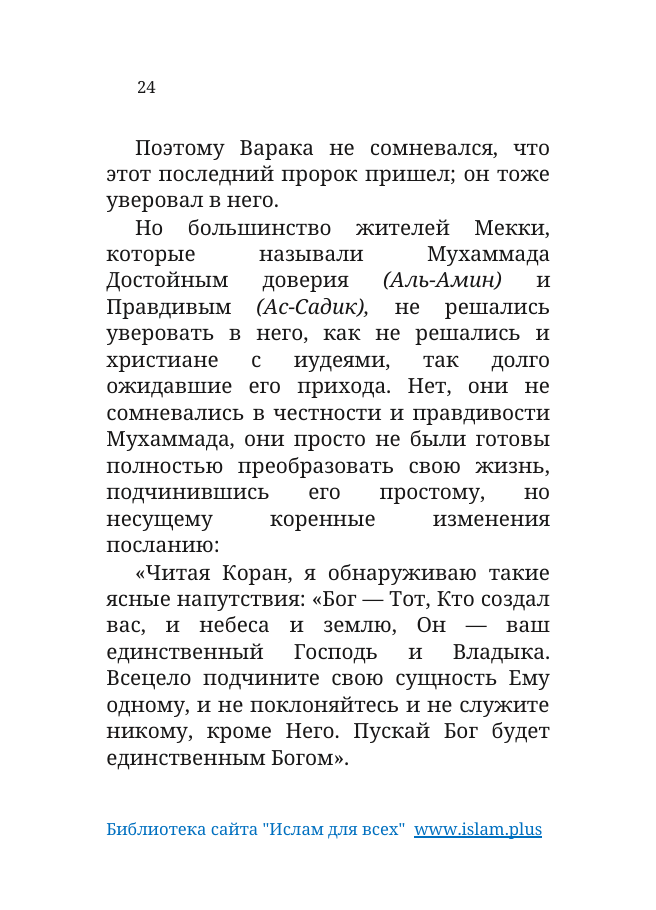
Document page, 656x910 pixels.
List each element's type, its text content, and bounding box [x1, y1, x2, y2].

text «Читая Коран, я обнаруживаю такие ясные напутствия: «Бог — Тот, Кто создал вас, и небеса и землю, Он — ваш единственный Господь и Владыка. Всецело подчините свою сущность Ему одному, и не поклоняйтесь и не служите никому, кроме Него. Пускай Бог будет единственным Богом». [106, 559, 550, 771]
text Но большинство жителей Мекки, которые называли Мухаммада Достойным доверия (Аль-Амин) и Правдивым (Ас-Садик), не решались уверовать в него, как не решались и христиане с иудеями, так долго ожидавшие его прихода. Нет, они не сомневались в честности и правдивости Мухаммада, они просто не были готовы полностью преобразовать свою жизнь, подчинившись его простому, но несущему коренные изменения посланию: [106, 215, 550, 559]
text Поэтому Варака не сомневался, что этот последний пророк пришел; он тоже уверовал в него. [106, 135, 550, 214]
